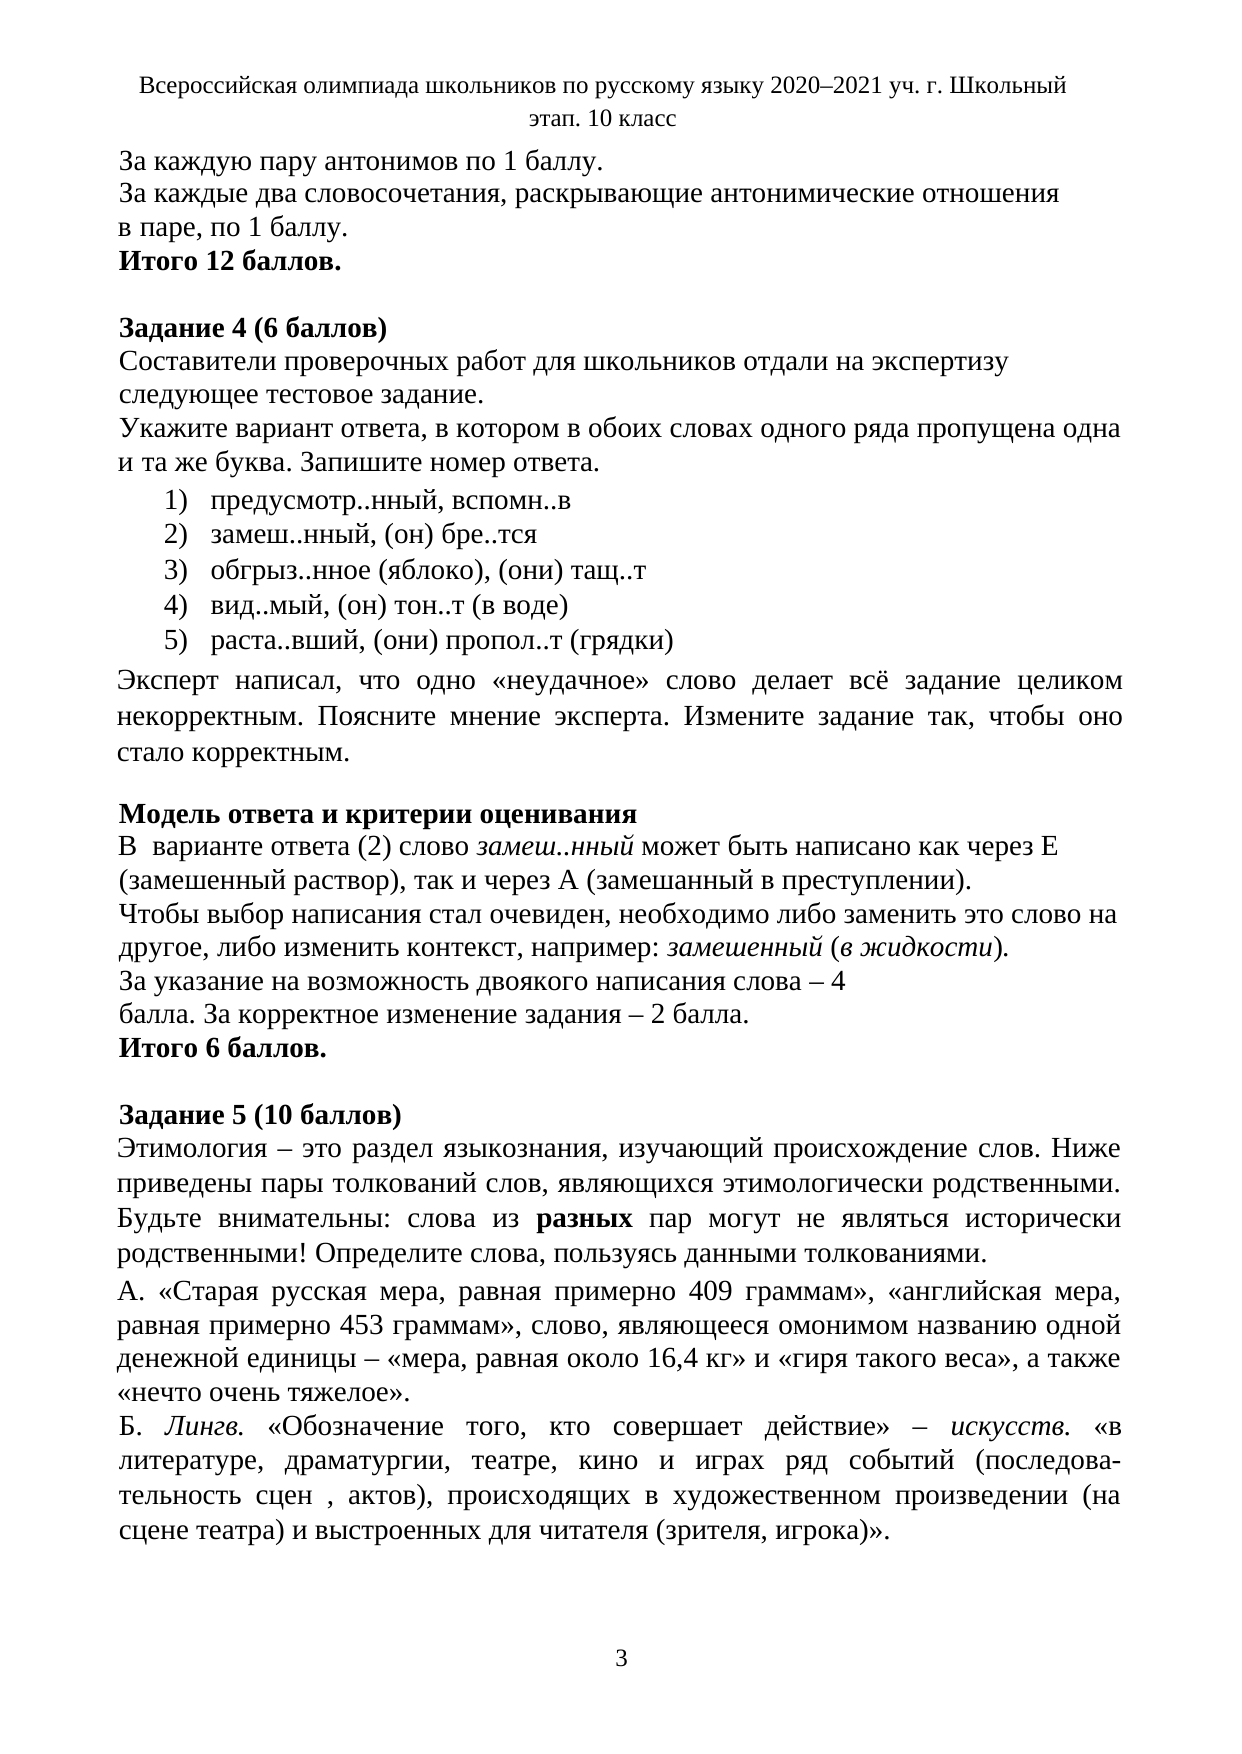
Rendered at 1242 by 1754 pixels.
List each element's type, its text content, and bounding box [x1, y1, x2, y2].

text Задание 4 (6 баллов) [119, 310, 1124, 344]
text Задание 5 (10 баллов) [119, 1097, 1124, 1131]
text Укажите вариант ответа, в котором в обоих словах одного ряда пропущена одна [119, 410, 1124, 444]
text Модель ответа и критерии оценивания [119, 796, 1124, 829]
text За каждую пару антонимов по 1 баллу. [119, 143, 1124, 176]
text Составители проверочных работ для школьников отдали на экспертизу следующее тестовое задание. [119, 344, 1124, 410]
list замеш..нный, (он) бре..тся [163, 517, 1124, 550]
list раста..вший, (они) пропол..т (грядки) [163, 622, 1124, 655]
text Итого 6 баллов. [119, 1030, 1124, 1064]
text За каждые два словосочетания, раскрывающие антонимические отношения [119, 176, 1124, 209]
list паре, по 1 баллу. [118, 209, 1124, 243]
list та же буква. Запишите номер ответа. [118, 444, 1124, 478]
list вид..мый, (он) тон..т (в воде) [163, 587, 1124, 621]
list предусмотр..нный, вспомн..в [163, 482, 1124, 516]
text Всероссийская олимпиада школьников по русскому языку 2020–2021 уч. г. Школьный этап. 10 класс [117, 70, 1088, 132]
text Чтобы выбор написания стал очевиден, необходимо либо заменить это слово на другое, либо изменить контекст, например: замешенный (в жидкости). [119, 896, 1122, 963]
list варианте ответа (2) слово замеш..нный может быть написано как через Е (замешенный раствор), так и через А (замешанный в преступлении). [118, 829, 1122, 896]
text За указание на возможность двоякого написания слова – 4 балла. За корректное изменение задания – 2 балла. [119, 963, 930, 1030]
text 3 [117, 1643, 1126, 1672]
text Итого 12 баллов. [119, 243, 1124, 277]
text Б. Лингв. «Обозначение того, кто совершает действие» – искусств. «в литературе, драматургии, театре, кино и играх ряд событий (последова-тельность сцен , актов), происходящих в художественном произведении (на сцене театра) и выстроенных для читателя (зрителя, игрока)». [119, 1408, 1122, 1546]
text А. «Старая русская мера, равная примерно 409 граммам», «английская мера, равная примерно 453 граммам», слово, являющееся омонимом названию одной денежной единицы – «мера, равная около 16,4 кг» и «гиря такого веса», а также «нечто очень тяжелое». [117, 1273, 1122, 1407]
text Эксперт написал, что одно «неудачное» слово делает всё задание целиком некорректным. Поясните мнение эксперта. Измените задание так, чтобы оно стало корректным. [117, 662, 1124, 767]
text Этимология – это раздел языкознания, изучающий происхождение слов. Ниже приведены пары толкований слов, являющихся этимологически родственными. Будьте внимательны: слова из разных пар могут не являться исторически родственными! Определите слова, пользуясь данными толкованиями. [117, 1131, 1122, 1268]
list обгрыз..нное (яблоко), (они) тащ..т [163, 552, 1124, 586]
